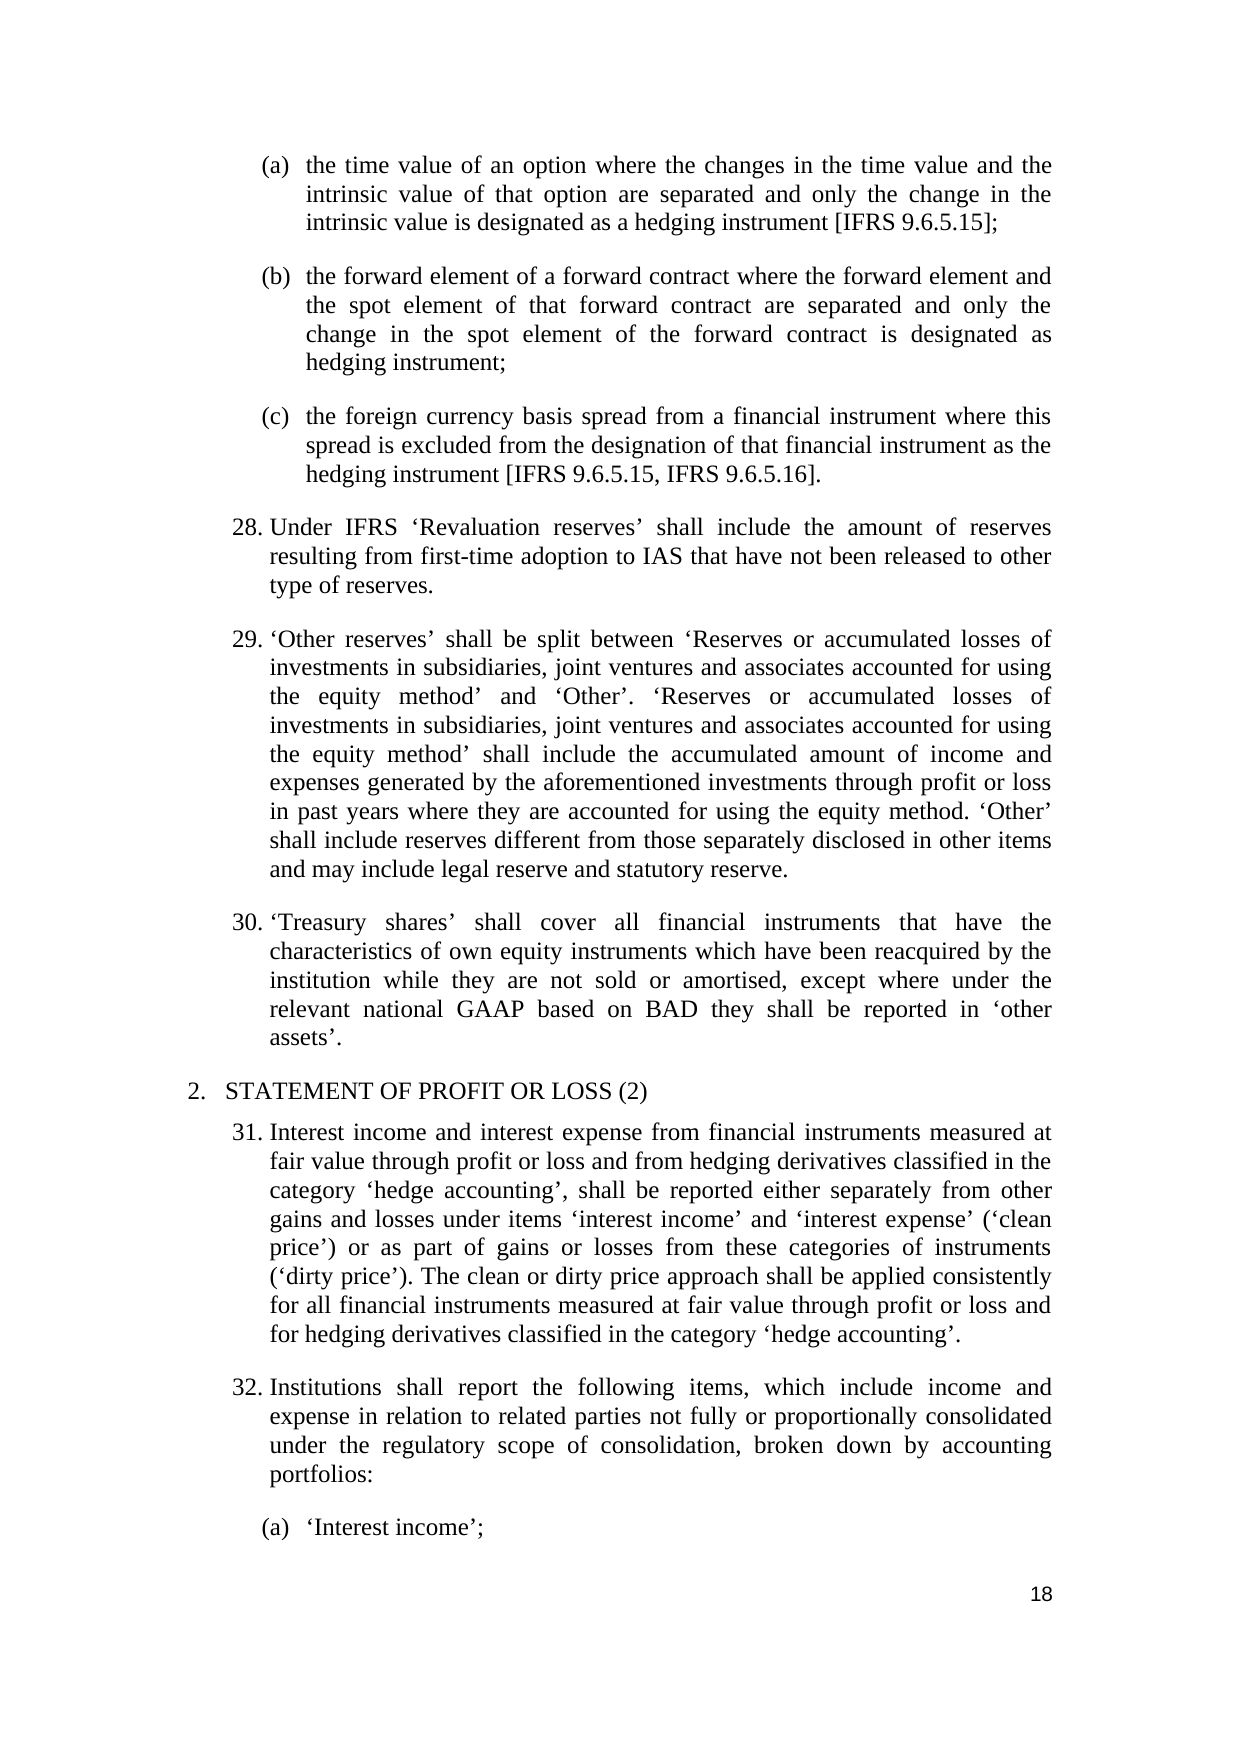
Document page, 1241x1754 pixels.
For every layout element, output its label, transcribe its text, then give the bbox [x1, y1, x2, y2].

text ‘Other reserves’ shall be split between ‘Reserves or accumulated losses of investments in subsidiaries, joint ventures and associates accounted for using the equity method’ and ‘Other’. ‘Reserves or accumulated losses of investments in subsidiaries, joint ventures and associates accounted for using the equity method’ shall include the accumulated amount of income and expenses generated by the aforementioned investments through profit or loss in past years where they are accounted for using the equity method. ‘Other’ shall include reserves different from those separately disclosed in other items and may include legal reserve and statutory reserve. [232, 624, 1053, 882]
subtitle Statement of profit or loss (2) [187, 1076, 1053, 1105]
text Under IFRS ‘Revaluation reserves’ shall include the amount of reserves resulting from first-time adoption to IAS that have not been released to other type of reserves. [232, 512, 1053, 599]
list ‘Interest income’; [261, 1512, 1053, 1541]
text Institutions shall report the following items, which include income and expense in relation to related parties not fully or proportionally consolidated under the regulatory scope of consolidation, broken down by accounting portfolios: [232, 1372, 1053, 1487]
list the forward element of a forward contract where the forward element and the spot element of that forward contract are separated and only the change in the spot element of the forward contract is designated as hedging instrument; [261, 261, 1053, 376]
list the foreign currency basis spread from a financial instrument where this spread is excluded from the designation of that financial instrument as the hedging instrument [IFRS 9.6.5.15, IFRS 9.6.5.16]. [261, 401, 1053, 487]
text ‘Treasury shares’ shall cover all financial instruments that have the characteristics of own equity instruments which have been reacquired by the institution while they are not sold or amortised, except where under the relevant national GAAP based on BAD they shall be reported in ‘other assets’. [232, 907, 1053, 1051]
list the time value of an option where the changes in the time value and the intrinsic value of that option are separated and only the change in the intrinsic value is designated as a hedging instrument [IFRS 9.6.5.15]; [261, 150, 1053, 236]
text Interest income and interest expense from financial instruments measured at fair value through profit or loss and from hedging derivatives classified in the category ‘hedge accounting’, shall be reported either separately from other gains and losses under items ‘interest income’ and ‘interest expense’ (‘clean price’) or as part of gains or losses from these categories of instruments (‘dirty price’). The clean or dirty price approach shall be applied consistently for all financial instruments measured at fair value through profit or loss and for hedging derivatives classified in the category ‘hedge accounting’. [232, 1117, 1053, 1347]
